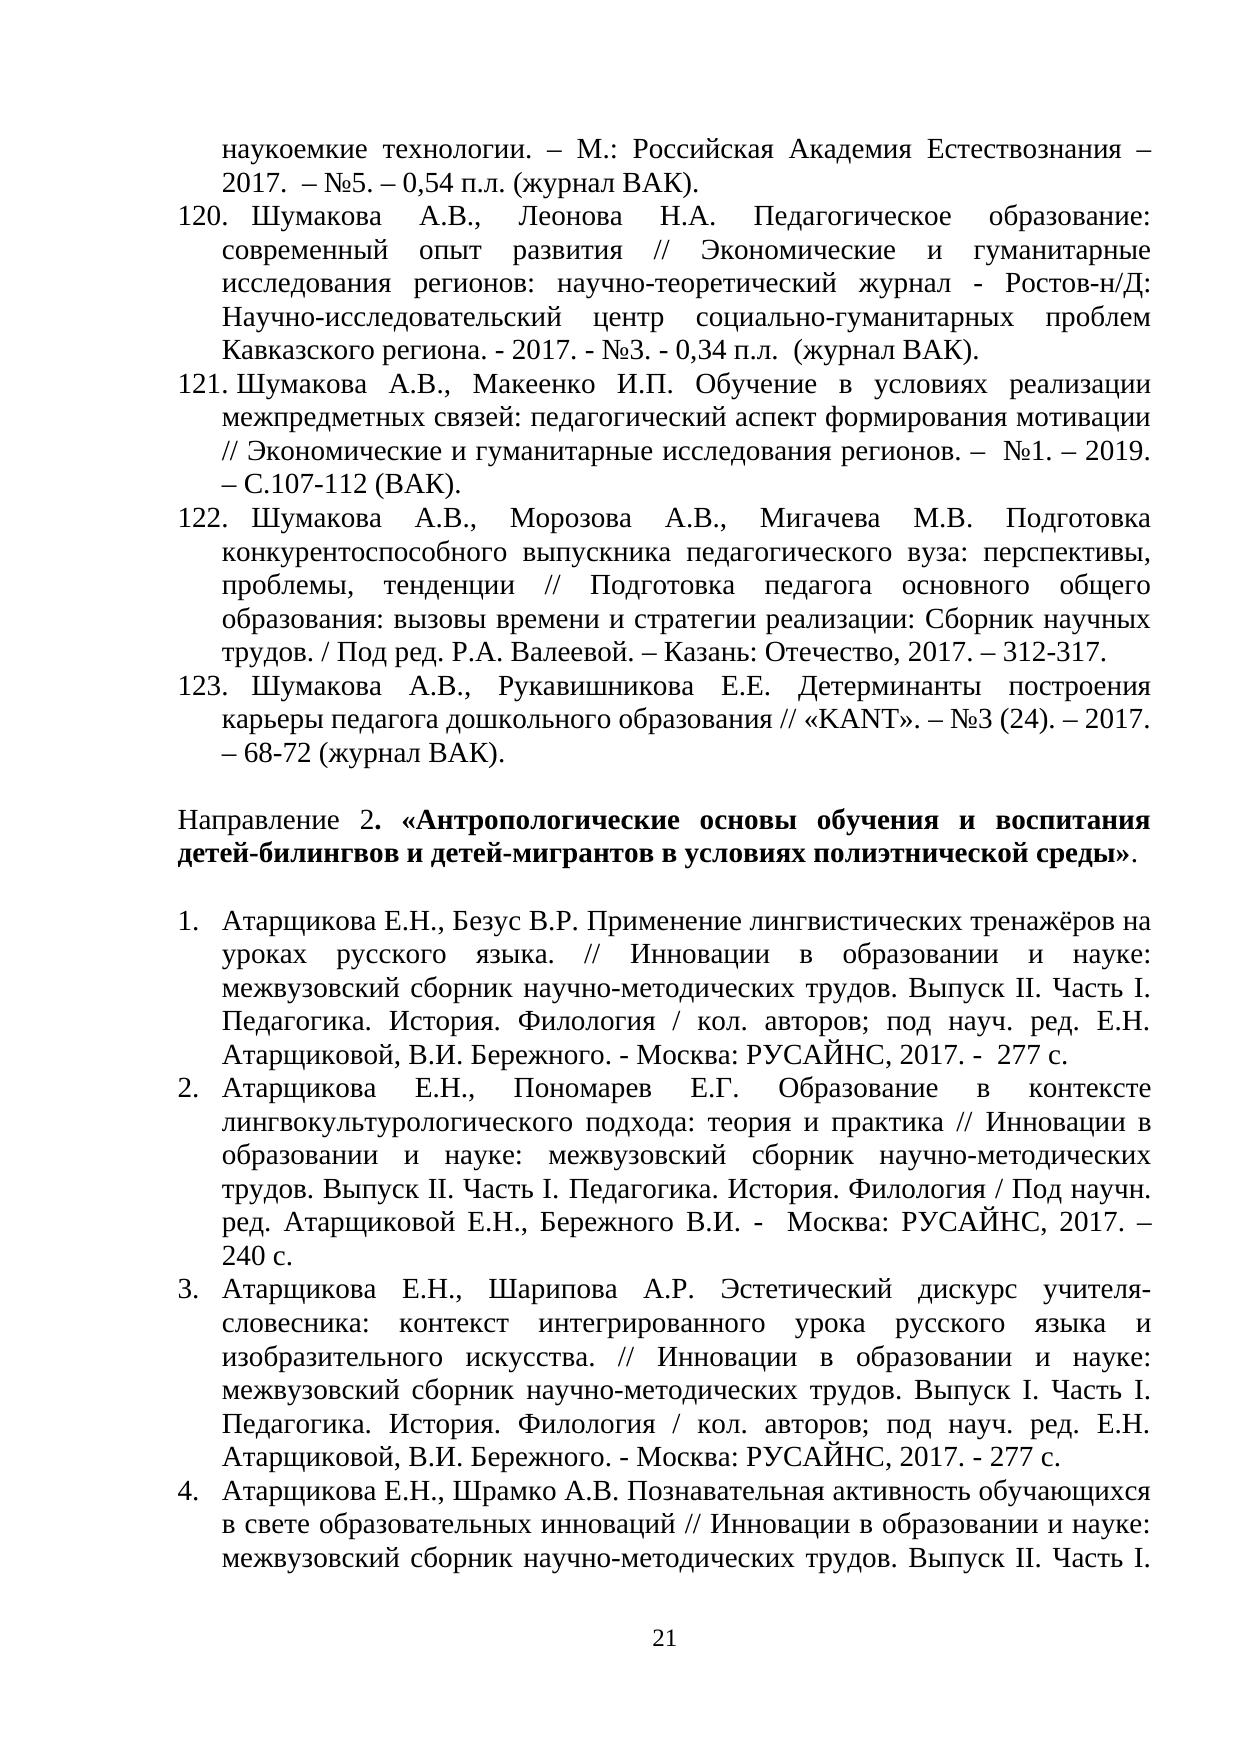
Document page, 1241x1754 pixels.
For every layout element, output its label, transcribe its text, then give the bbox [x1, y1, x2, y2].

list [177, 1473, 1152, 1573]
list Шумакова А.В., Макеенко И.П. Обучение в условиях реализации межпредметных связей: педагогический аспект формирования мотивации // Экономические и гуманитарные исследования регионов. – №1. – 2019. – С.107-112 (ВАК). [177, 366, 1152, 500]
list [177, 131, 1152, 198]
list Шумакова А.В., Морозова А.В., Мигачева М.В. Подготовка конкурентоспособного выпускника педагогического вуза: перспективы, проблемы, тенденции // Подготовка педагога основного общего образования: вызовы времени и стратегии реализации: Сборник научных трудов. / Под ред. Р.А. Валеевой. – Казань: Отечество, 2017. – 312-317. [177, 500, 1152, 668]
list Шумакова А.В., Леонова Н.А. Педагогическое образование: современный опыт развития // Экономические и гуманитарные исследования регионов: научно-теоретический журнал - Ростов-н/Д: Научно-исследовательский центр социально-гуманитарных проблем Кавказского региона. - 2017. - №3. - 0,34 п.л. (журнал ВАК). [177, 198, 1152, 366]
list Атарщикова Е.Н., Безус В.Р. Применение лингвистических тренажёров на уроках русского языка. // Инновации в образовании и науке: межвузовский сборник научно-методических трудов. Выпуск II. Часть I. Педагогика. История. Филология / кол. авторов; под науч. ред. Е.Н. Атарщиковой, В.И. Бережного. - Москва: РУСАЙНС, 2017. - 277 c. [177, 903, 1152, 1070]
text Направление 2. «Антропологические основы обучения и воспитания детей-билингвов и детей-мигрантов в условиях полиэтнической среды». [177, 802, 1152, 869]
list Атарщикова Е.Н., Пономарев Е.Г. Образование в контексте лингвокультурологического подхода: теория и практика // Инновации в образовании и науке: межвузовский сборник научно-методических трудов. Выпуск II. Часть I. Педагогика. История. Филология / Под научн. ред. Атарщиковой Е.Н., Бережного В.И. - Москва: РУСАЙНС, 2017. – 240 с. [177, 1070, 1152, 1272]
list Атарщикова Е.Н., Шарипова А.Р. Эстетический дискурс учителя-словесника: контекст интегрированного урока русского языка и изобразительного искусства. // Инновации в образовании и науке: межвузовский сборник научно-методических трудов. Выпуск I. Часть I. Педагогика. История. Филология / кол. авторов; под науч. ред. Е.Н. Атарщиковой, В.И. Бережного. - Москва: РУСАЙНС, 2017. - 277 c. [177, 1272, 1152, 1473]
list Шумакова А.В., Рукавишникова Е.Е. Детерминанты построения карьеры педагога дошкольного образования // «KANT». – №3 (24). – 2017. – 68-72 (журнал ВАК). [177, 668, 1152, 768]
